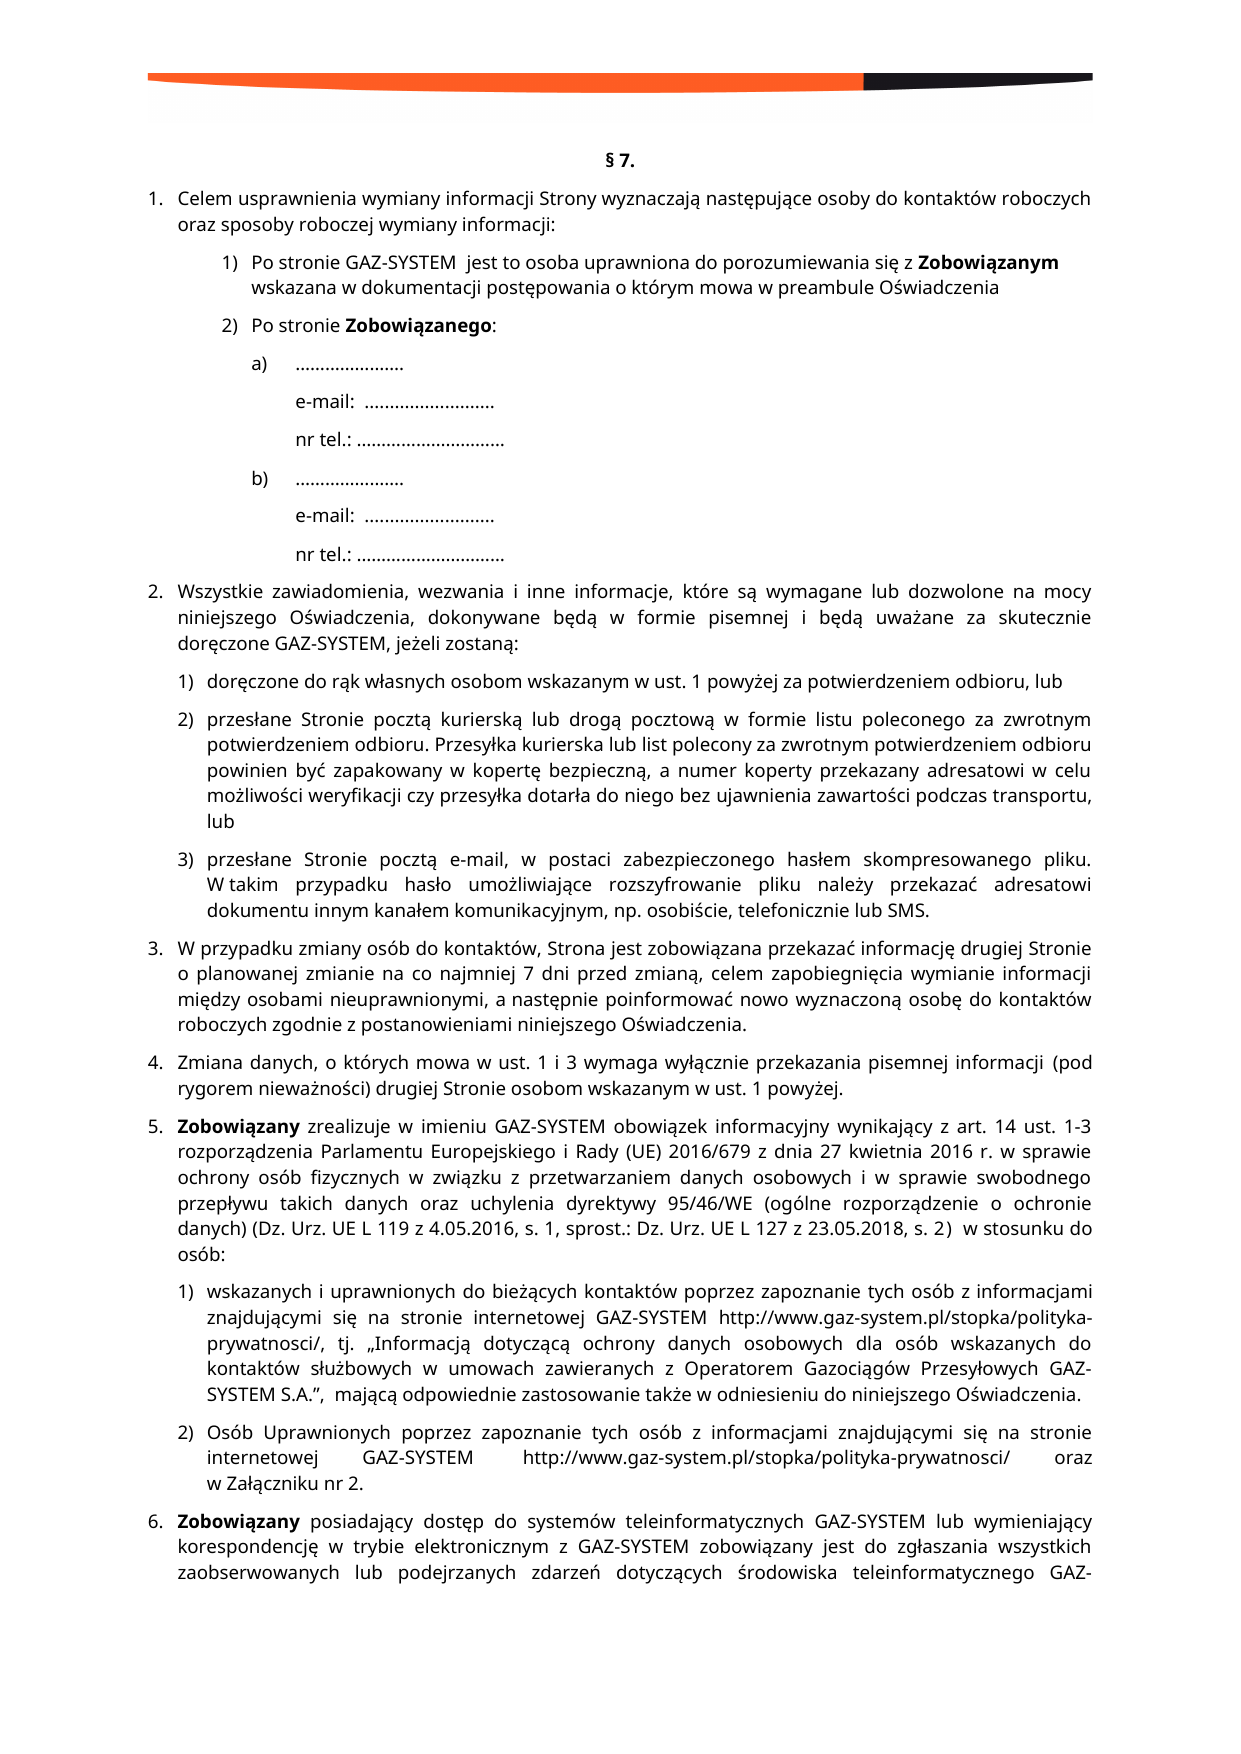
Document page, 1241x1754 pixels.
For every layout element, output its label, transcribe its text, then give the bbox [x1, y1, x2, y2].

text nr tel.: ………………………… [266, 541, 1093, 566]
list Zmiana danych, o których mowa w ust. 1 i 3 wymaga wyłącznie przekazania pisemnej informacji (pod rygorem nieważności) drugiej Stronie osobom wskazanym w ust. 1 powyżej. [148, 1050, 1093, 1101]
list …………………. [251, 351, 1093, 376]
picture [147, 73, 1093, 123]
list …………………. [251, 465, 1093, 490]
list Osób Uprawnionych poprzez zapoznanie tych osób z informacjami znajdującymi się na stronie internetowej GAZ-SYSTEM http://www.gaz-system.pl/stopka/polityka-prywatnosci/ oraz w Załączniku nr 2. [177, 1419, 1093, 1496]
list wskazanych i uprawnionych do bieżących kontaktów poprzez zapoznanie tych osób z informacjami znajdującymi się na stronie internetowej GAZ-SYSTEM http://www.gaz-system.pl/stopka/polityka-prywatnosci/, tj. „Informacją dotyczącą ochrony danych osobowych dla osób wskazanych do kontaktów służbowych w umowach zawieranych z Operatorem Gazociągów Przesyłowych GAZ-SYSTEM S.A.”, mającą odpowiednie zastosowanie także w odniesieniu do niniejszego Oświadczenia. [177, 1279, 1093, 1406]
list Po stronie GAZ-SYSTEM jest to osoba uprawniona do porozumiewania się z Zobowiązanym wskazana w dokumentacji postępowania o którym mowa w preambule Oświadczenia [221, 249, 1093, 300]
list przesłane Stronie pocztą kurierską lub drogą pocztową w formie listu poleconego za zwrotnym potwierdzeniem odbioru. Przesyłka kurierska lub list polecony za zwrotnym potwierdzeniem odbioru powinien być zapakowany w kopertę bezpieczną, a numer koperty przekazany adresatowi w celu możliwości weryfikacji czy przesyłka dotarła do niego bez ujawnienia zawartości podczas transportu, lub [177, 706, 1093, 833]
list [148, 1508, 1093, 1584]
text nr tel.: ………………………… [266, 427, 1093, 452]
list Zobowiązany zrealizuje w imieniu GAZ-SYSTEM obowiązek informacyjny wynikający z art. 14 ust. 1-3 rozporządzenia Parlamentu Europejskiego i Rady (UE) 2016/679 z dnia 27 kwietnia 2016 r. w sprawie ochrony osób fizycznych w związku z przetwarzaniem danych osobowych i w sprawie swobodnego przepływu takich danych oraz uchylenia dyrektywy 95/46/WE (ogólne rozporządzenie o ochronie danych) (Dz. Urz. UE L 119 z 4.05.2016, s. 1, sprost.: Dz. Urz. UE L 127 z 23.05.2018, s. 2) w stosunku do osób: [148, 1113, 1093, 1266]
list Celem usprawnienia wymiany informacji Strony wyznaczają następujące osoby do kontaktów roboczych oraz sposoby roboczej wymiany informacji: [148, 186, 1093, 237]
list doręczone do rąk własnych osobom wskazanym w ust. 1 powyżej za potwierdzeniem odbioru, lub [177, 668, 1093, 693]
list przesłane Stronie pocztą e-mail, w postaci zabezpieczonego hasłem skompresowanego pliku. W takim przypadku hasło umożliwiające rozszyfrowanie pliku należy przekazać adresatowi dokumentu innym kanałem komunikacyjnym, np. osobiście, telefonicznie lub SMS. [177, 846, 1093, 923]
list W przypadku zmiany osób do kontaktów, Strona jest zobowiązana przekazać informację drugiej Stronie o planowanej zmianie na co najmniej 7 dni przed zmianą, celem zapobiegnięcia wymianie informacji między osobami nieuprawnionymi, a następnie poinformować nowo wyznaczoną osobę do kontaktów roboczych zgodnie z postanowieniami niniejszego Oświadczenia. [148, 935, 1093, 1037]
text § 7. [148, 148, 1093, 173]
list Wszystkie zawiadomienia, wezwania i inne informacje, które są wymagane lub dozwolone na mocy niniejszego Oświadczenia, dokonywane będą w formie pisemnej i będą uważane za skutecznie doręczone GAZ-SYSTEM, jeżeli zostaną: [148, 579, 1093, 655]
text e-mail: .......................... [266, 503, 1093, 528]
list Po stronie Zobowiązanego: [207, 313, 1093, 338]
text e-mail: .......................... [266, 389, 1093, 414]
